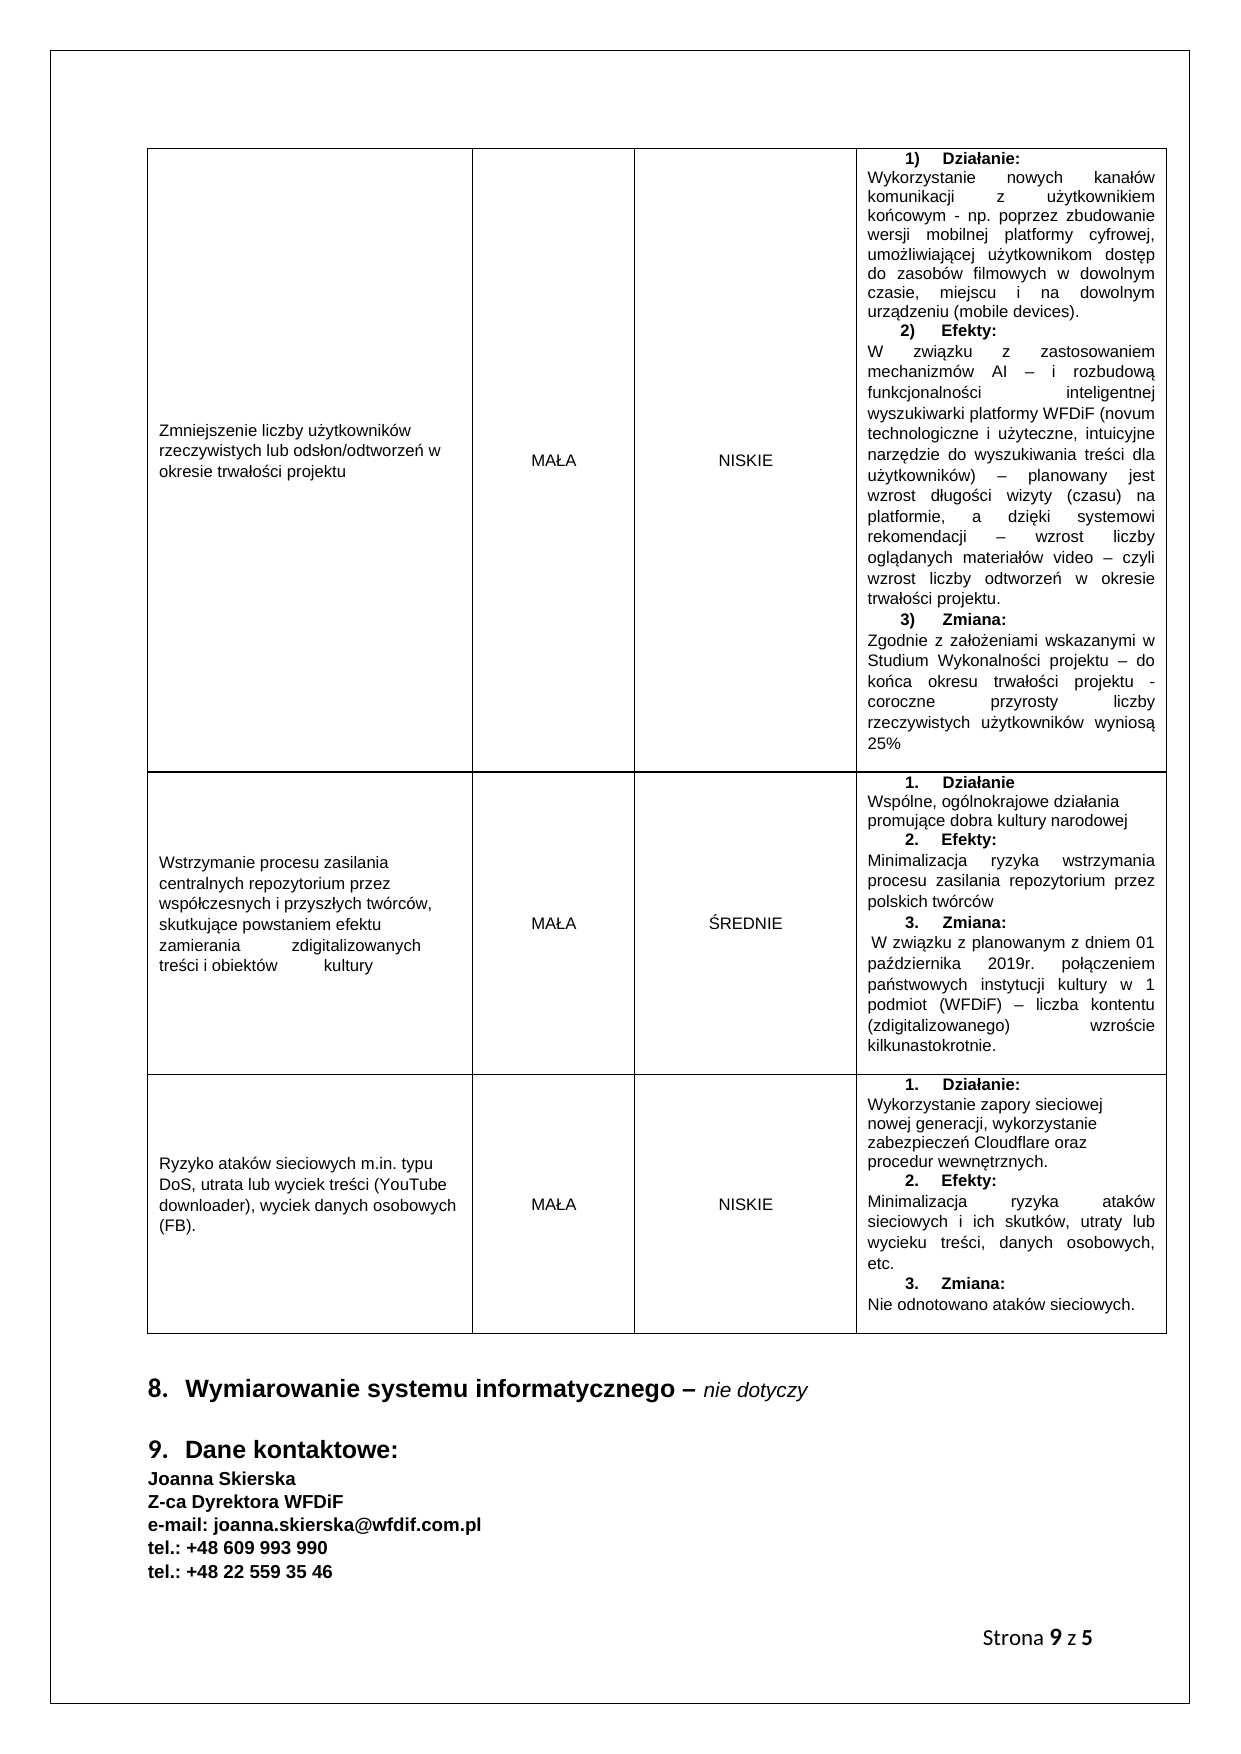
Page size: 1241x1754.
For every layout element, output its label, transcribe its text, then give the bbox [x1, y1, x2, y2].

table_cell Działanie: Wykorzystanie zapory sieciowej nowej generacji, wykorzystanie zabezpieczeń Cloudflare oraz procedur wewnętrznych. Efekty: Minimalizacja ryzyka ataków sieciowych i ich skutków, utraty lub wycieku treści, danych osobowych, etc. Zmiana: Nie odnotowano ataków sieciowych. [857, 1075, 1166, 1333]
text e-mail: joanna.skierska@wfdif.com.pl [148, 1514, 1093, 1536]
table_cell MAŁA [473, 1075, 634, 1333]
text Joanna Skierska [148, 1467, 1093, 1489]
table_cell Działanie: Wykorzystanie nowych kanałów komunikacji z użytkownikiem końcowym - np. poprzez zbudowanie wersji mobilnej platformy cyfrowej, umożliwiającej użytkownikom dostęp do zasobów filmowych w dowolnym czasie, miejscu i na dowolnym urządzeniu (mobile devices). Efekty: W związku z zastosowaniem mechanizmów AI – i rozbudową funkcjonalności inteligentnej wyszukiwarki platformy WFDiF (novum technologiczne i użyteczne, intuicyjne narzędzie do wyszukiwania treści dla użytkowników) – planowany jest wzrost długości wizyty (czasu) na platformie, a dzięki systemowi rekomendacji – wzrost liczby oglądanych materiałów video – czyli wzrost liczby odtworzeń w okresie trwałości projektu. Zmiana: Zgodnie z założeniami wskazanymi w Studium Wykonalności projektu – do końca okresu trwałości projektu - coroczne przyrosty liczby rzeczywistych użytkowników wyniosą 25% [857, 149, 1166, 771]
table_cell Zmniejszenie liczby użytkowników rzeczywistych lub odsłon/odtworzeń w okresie trwałości projektu [148, 149, 472, 771]
table_cell MAŁA [473, 149, 634, 771]
table_cell NISKIE [635, 149, 856, 771]
table_cell NISKIE [635, 1075, 856, 1333]
list Wymiarowanie systemu informatycznego – nie dotyczy [148, 1371, 1093, 1404]
text Z-ca Dyrektora WFDiF [148, 1491, 1093, 1512]
text tel.: +48 22 559 35 46 [148, 1560, 1093, 1582]
table_cell Działanie Wspólne, ogólnokrajowe działania promujące dobra kultury narodowej Efekty: Minimalizacja ryzyka wstrzymania procesu zasilania repozytorium przez polskich twórców Zmiana: W związku z planowanym z dniem 01 października 2019r. połączeniem państwowych instytucji kultury w 1 podmiot (WFDiF) – liczba kontentu (zdigitalizowanego) wzroście kilkunastokrotnie. [857, 773, 1166, 1074]
table_cell Ryzyko ataków sieciowych m.in. typu DoS, utrata lub wyciek treści (YouTube downloader), wyciek danych osobowych (FB). [148, 1075, 472, 1333]
table_cell Wstrzymanie procesu zasilania centralnych repozytorium przez współczesnych i przyszłych twórców, skutkujące powstaniem efektu zamierania zdigitalizowanych treści i obiektów kultury [148, 773, 472, 1074]
list Dane kontaktowe: [148, 1432, 1093, 1465]
text tel.: +48 609 993 990 [148, 1537, 1093, 1559]
table_cell ŚREDNIE [635, 773, 856, 1074]
table_cell MAŁA [473, 773, 634, 1074]
